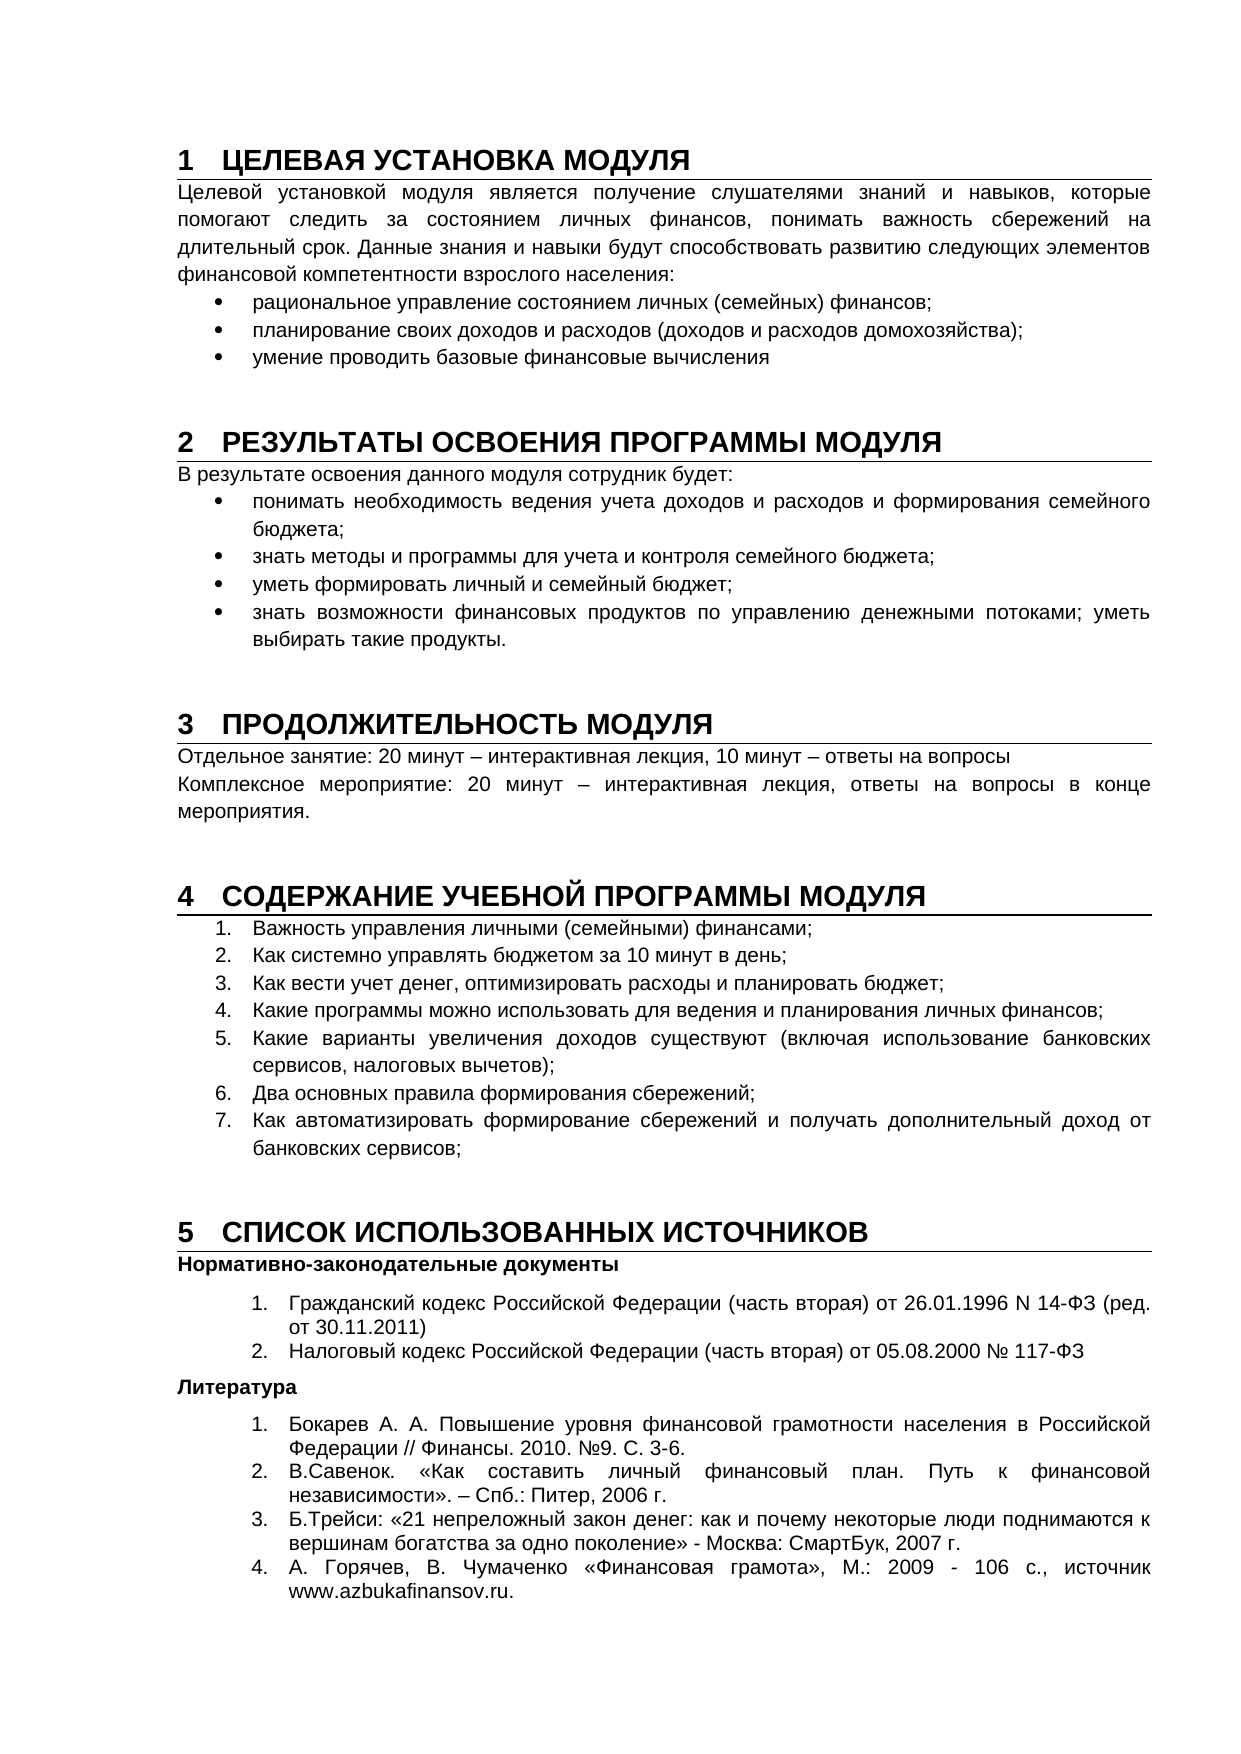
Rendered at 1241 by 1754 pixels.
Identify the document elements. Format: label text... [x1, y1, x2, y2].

subtitle Целевая установка модуля [177, 143, 1152, 179]
list уметь формировать личный и семейный бюджет; [215, 572, 1152, 596]
list Налоговый кодекс Российской Федерации (часть вторая) от 05.08.2000 № 117-ФЗ [251, 1338, 1152, 1362]
list Какие варианты увеличения доходов существуют (включая использование банковских сервисов, налоговых вычетов); [215, 1026, 1152, 1077]
list Как автоматизировать формирование сбережений и получать дополнительный доход от банковских сервисов; [215, 1108, 1152, 1159]
list В.Савенок. «Как составить личный финансовый план. Путь к финансовой независимости». – Спб.: Питер, 2006 г. [251, 1459, 1152, 1507]
list Как вести учет денег, оптимизировать расходы и планировать бюджет; [215, 971, 1152, 994]
list умение проводить базовые финансовые вычисления [215, 345, 1152, 369]
text Комплексное мероприятие: 20 минут – интерактивная лекция, ответы на вопросы в конце мероприятия. [177, 771, 1152, 823]
text В результате освоения данного модуля сотрудник будет: [177, 462, 1152, 486]
text Нормативно-законодательные документы [177, 1252, 1152, 1276]
list знать возможности финансовых продуктов по управлению денежными потоками; уметь выбирать такие продукты. [215, 599, 1152, 651]
subtitle Список использованных источников [177, 1216, 1152, 1251]
text Целевой установкой модуля является получение слушателями знаний и навыков, которые помогают следить за состоянием личных финансов, понимать важность сбережений на длительный срок. Данные знания и навыки будут способствовать развитию следующих элементов финансовой компетентности взрослого населения: [177, 180, 1152, 286]
subtitle Результаты освоения программы модуля [177, 425, 1152, 461]
list Б.Трейси: «21 непреложный закон денег: как и почему некоторые люди поднимаются к вершинам богатства за одно поколение» - Москва: СмартБук, 2007 г. [251, 1507, 1152, 1555]
subtitle Продолжительность модуля [177, 707, 1152, 743]
list рациональное управление состоянием личных (семейных) финансов; [215, 290, 1152, 314]
text Отдельное занятие: 20 минут – интерактивная лекция, 10 минут – ответы на вопросы [177, 744, 1152, 768]
subtitle Содержание учебной программы модуля [177, 879, 1152, 914]
list Два основных правила формирования сбережений; [215, 1081, 1152, 1104]
text Литература [177, 1375, 1152, 1399]
list Гражданский кодекс Российской Федерации (часть вторая) от 26.01.1996 N 14-ФЗ (ред. от 30.11.2011) [251, 1291, 1152, 1338]
list Как системно управлять бюджетом за 10 минут в день; [215, 943, 1152, 967]
list знать методы и программы для учета и контроля семейного бюджета; [215, 544, 1152, 568]
list Важность управления личными (семейными) финансами; [215, 916, 1152, 939]
list А. Горячев, В. Чумаченко «Финансовая грамота», М.: 2009 - 106 с., источник www.azbukafinansov.ru. [251, 1555, 1152, 1603]
list Какие программы можно использовать для ведения и планирования личных финансов; [215, 998, 1152, 1022]
list понимать необходимость ведения учета доходов и расходов и формирования семейного бюджета; [215, 489, 1152, 541]
list Бокарев А. А. Повышение уровня финансовой грамотности населения в Российской Федерации // Финансы. 2010. №9. С. 3-6. [251, 1411, 1152, 1459]
list планирование своих доходов и расходов (доходов и расходов домохозяйства); [215, 317, 1152, 341]
